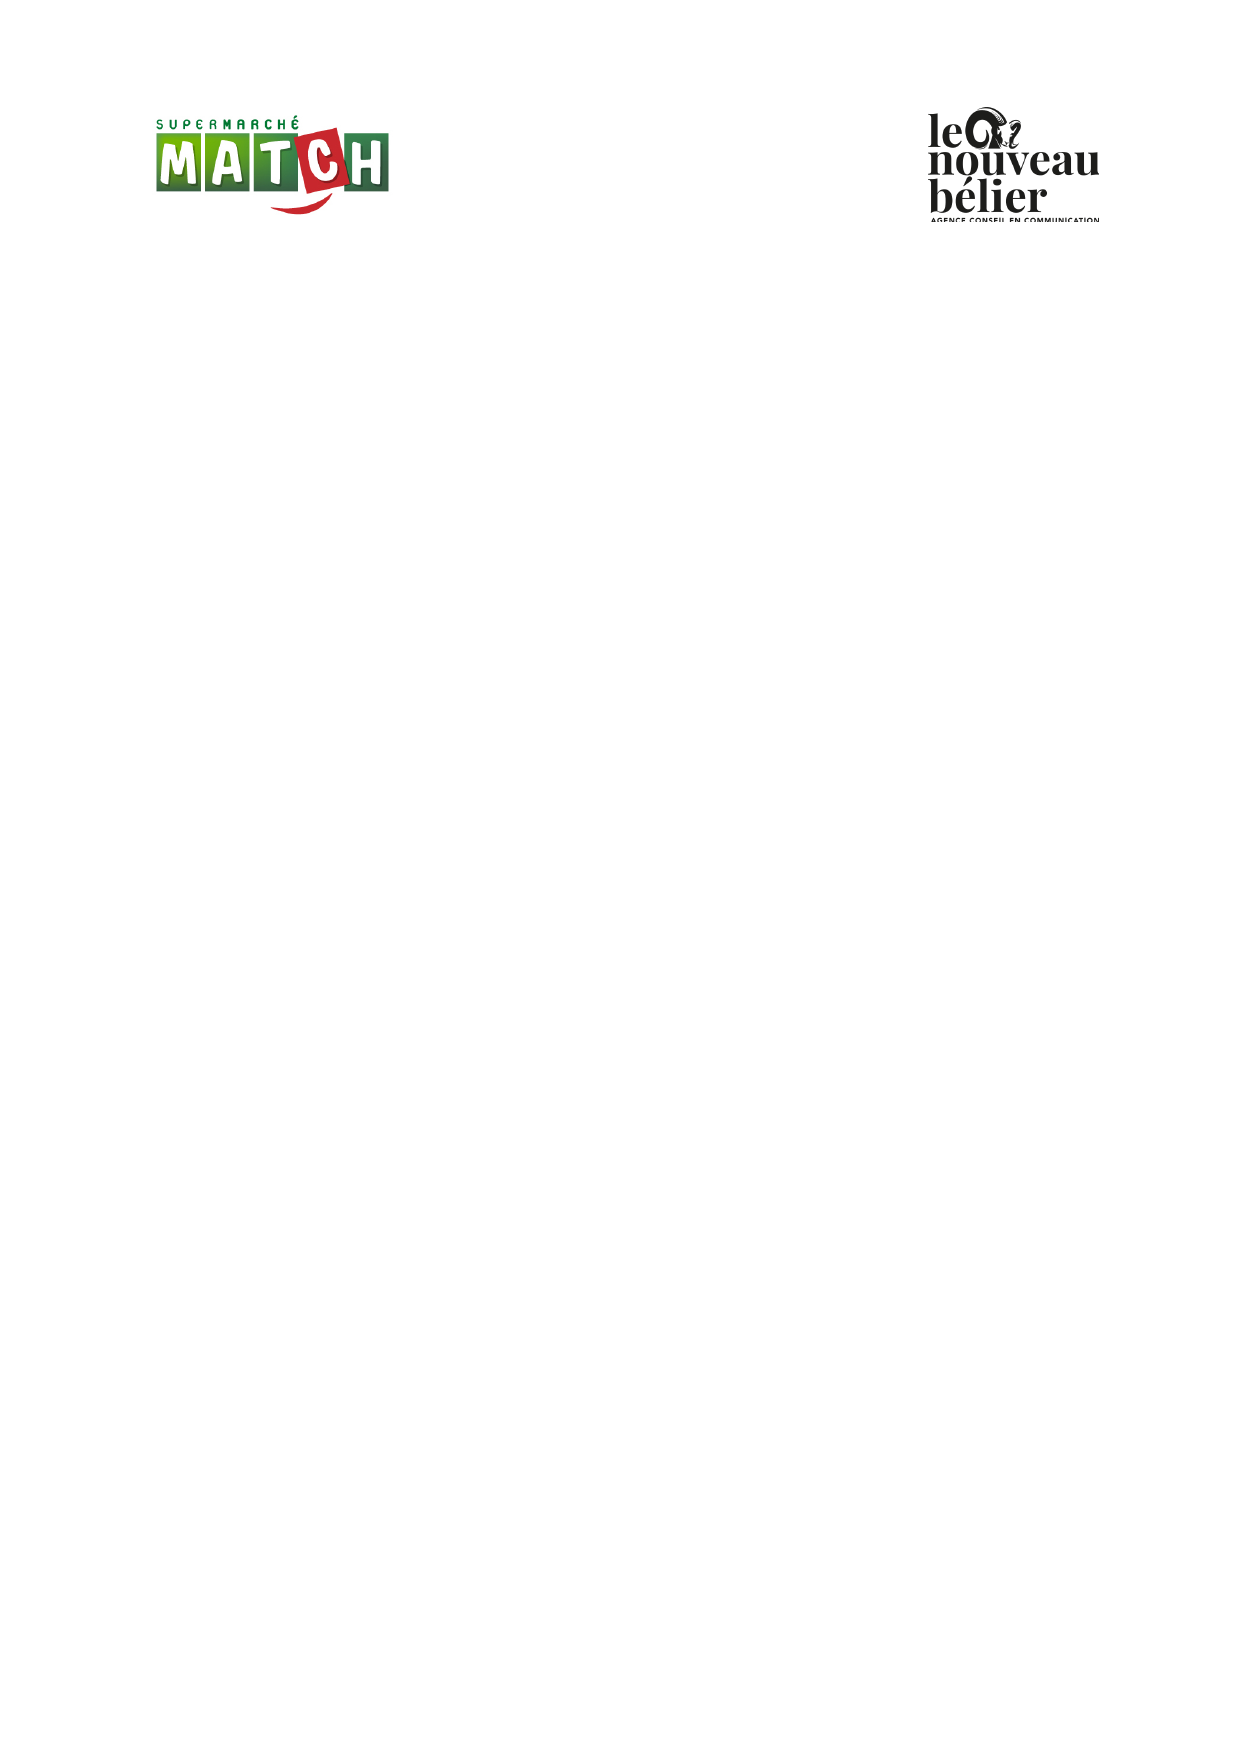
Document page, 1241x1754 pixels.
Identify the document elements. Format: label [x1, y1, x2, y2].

picture [147, 102, 395, 218]
